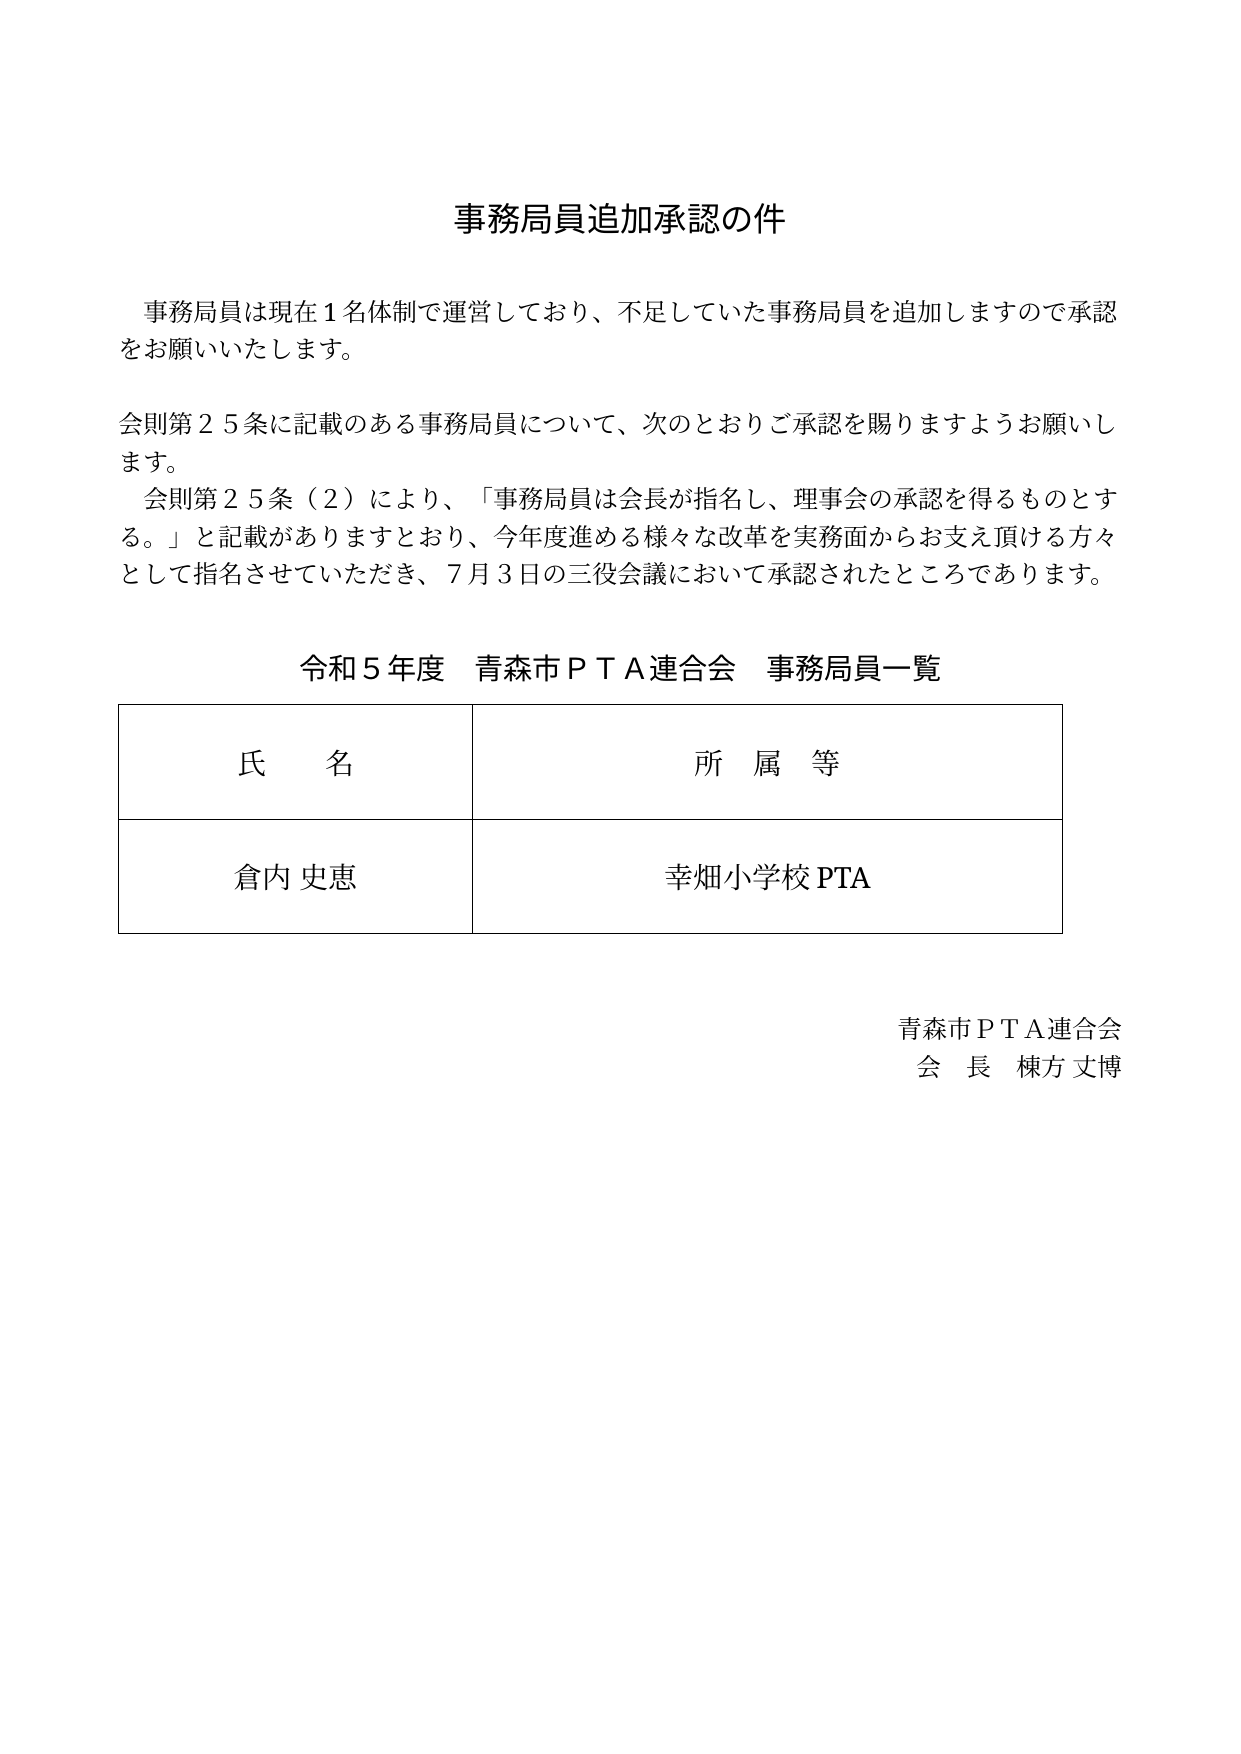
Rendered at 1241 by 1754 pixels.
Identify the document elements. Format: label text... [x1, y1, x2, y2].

table_header 氏 名 [119, 705, 472, 818]
text 会則第２５条（２）により、「事務局員は会長が指名し、理事会の承認を得るものとする。」と記載がありますとおり、今年度進める様々な改革を実務面からお支え頂ける方々として指名させていただき、７月３日の三役会議において承認されたところであります。 [118, 479, 1122, 592]
text 会 長 棟方 丈博 [118, 1046, 1122, 1084]
text 事務局員は現在1名体制で運営しており、不足していた事務局員を追加しますので承認をお願いいたします。 会則第２５条に記載のある事務局員について、次のとおりご承認を賜りますようお願いします。 [118, 292, 1122, 479]
text 令和５年度 青森市ＰＴＡ連合会 事務局員一覧 [118, 629, 1122, 704]
text 青森市ＰＴＡ連合会 [118, 1009, 1122, 1046]
table_cell 倉内 史恵 [119, 820, 472, 933]
table_header 所 属 等 [473, 705, 1062, 818]
table_cell 幸畑小学校PTA [473, 820, 1062, 933]
text 事務局員追加承認の件 [118, 179, 1122, 254]
